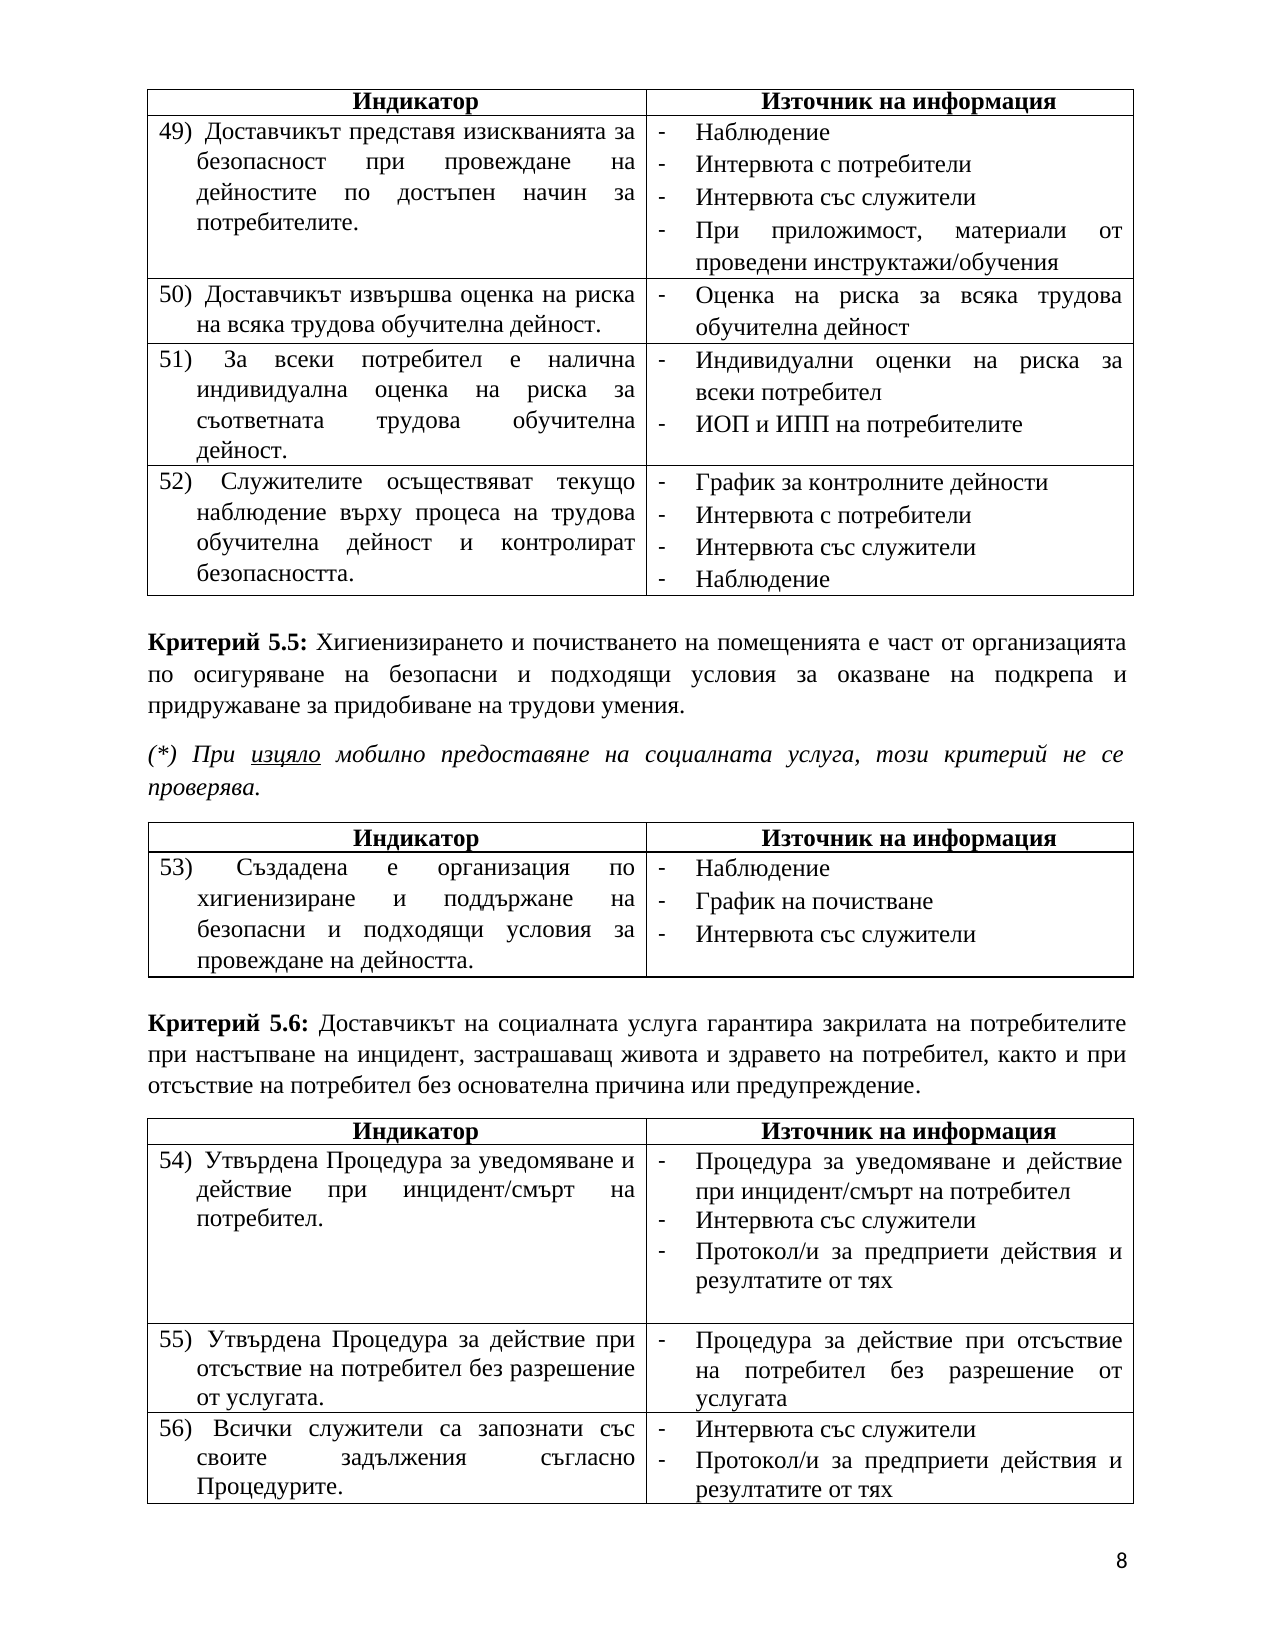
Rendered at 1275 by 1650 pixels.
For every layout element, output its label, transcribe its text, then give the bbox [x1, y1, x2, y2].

table_cell Оценка на риска за всяка трудова обучителна дейност [647, 279, 1133, 343]
table_cell Индивидуални оценки на риска за всеки потребител ИОП и ИПП на потребителите [647, 344, 1133, 465]
table_cell Служителите осъществяват текущо наблюдение върху процеса на трудова обучителна дейност и контролират безопасността. [148, 466, 646, 595]
table_header Индикатор [148, 90, 646, 115]
text Критерий 5.6: Доставчикът на социалната услуга гарантира закрилата на потребителите при настъпване на инцидент, застрашаващ живота и здравето на потребител, както и при отсъствие на потребител без основателна причина или предупреждение. [148, 1008, 1127, 1099]
text (*) При изцяло мобилно предоставяне на социалната услуга, този критерий не се проверява. [148, 739, 1127, 801]
table_header Индикатор [149, 823, 646, 851]
table_cell Интервюта със служители Протокол/и за предприети действия и резултатите от тях [647, 1413, 1133, 1503]
text Критерий 5.5: Хигиенизирането и почистването на помещенията е част от организацията по осигуряване на безопасни и подходящи условия за оказване на подкрепа и придружаване за придобиване на трудови умения. [148, 627, 1127, 719]
table_cell Утвърдена Процедура за действие при отсъствие на потребител без разрешение от услугата. [148, 1324, 646, 1412]
table_cell Доставчикът извършва оценка на риска на всяка трудова обучителна дейност. [148, 279, 646, 343]
table_cell Доставчикът представя изискванията за безопасност при провеждане на дейностите по достъпен начин за потребителите. [148, 116, 646, 278]
table_header Източник на информация [647, 90, 1133, 115]
table_cell Процедура за действие при отсъствие на потребител без разрешение от услугата [647, 1324, 1133, 1412]
table_cell Наблюдение Интервюта с потребители Интервюта със служители При приложимост, материали от проведени инструктажи/обучения [647, 116, 1133, 278]
table_cell За всеки потребител е налична индивидуална оценка на риска за съответната трудова обучителна дейност. [148, 344, 646, 465]
table_cell Процедура за уведомяване и действие при инцидент/смърт на потребител Интервюта със служители Протокол/и за предприети действия и резултатите от тях [647, 1145, 1133, 1323]
table_header Индикатор [148, 1119, 646, 1144]
table_cell Всички служители са запознати със своите задължения съгласно Процедурите. [148, 1413, 646, 1503]
table_header Източник на информация [647, 1119, 1133, 1144]
table_cell График за контролните дейности Интервюта с потребители Интервюта със служители Наблюдение [647, 466, 1133, 595]
table_header Източник на информация [647, 823, 1133, 851]
table_cell Създадена е организация по хигиенизиране и поддържане на безопасни и подходящи условия за провеждане на дейността. [149, 853, 646, 976]
table_cell Наблюдение График на почистване Интервюта със служители [647, 853, 1133, 976]
table_cell Утвърдена Процедура за уведомяване и действие при инцидент/смърт на потребител. [148, 1145, 646, 1323]
